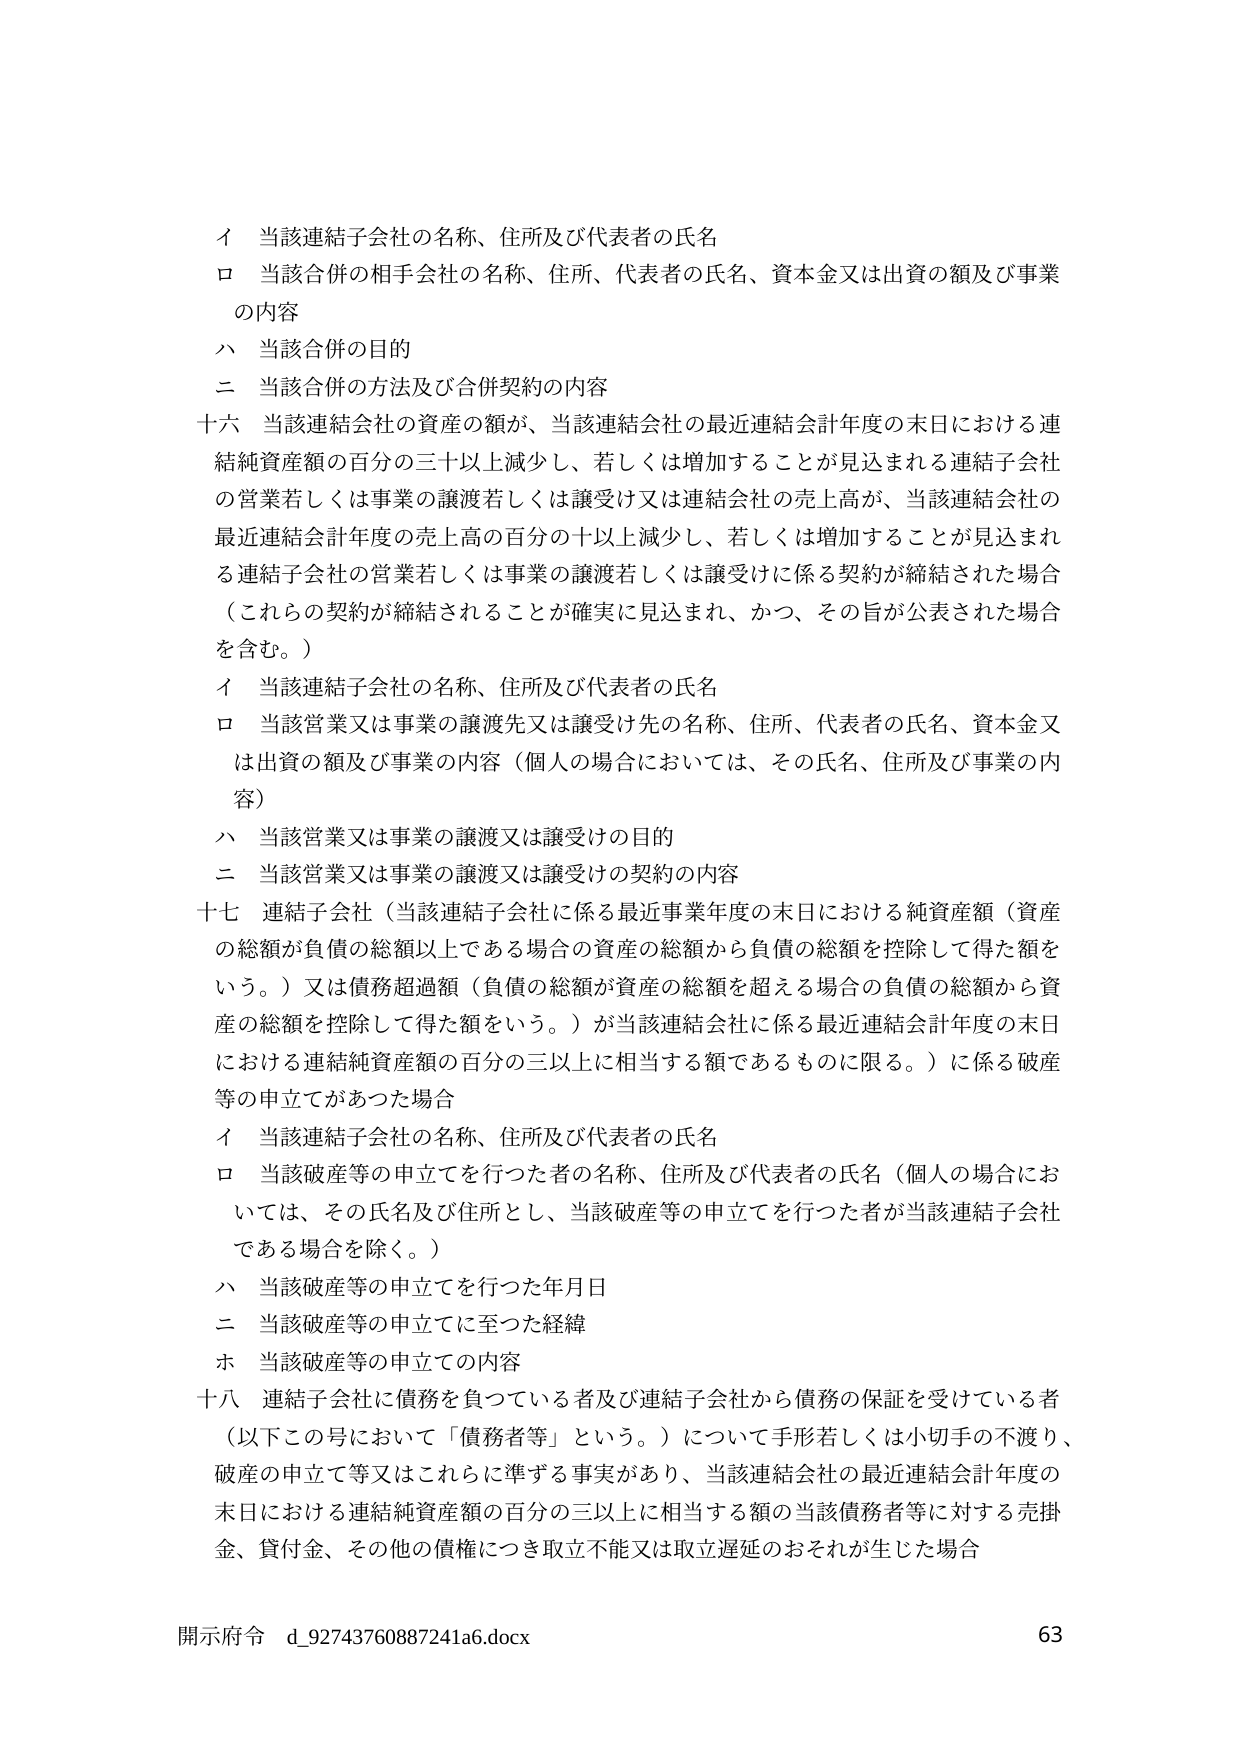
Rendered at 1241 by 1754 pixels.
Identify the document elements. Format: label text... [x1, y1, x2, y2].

text ハ 当該営業又は事業の譲渡又は譲受けの目的 [214, 817, 1063, 854]
text ニ 当該合併の方法及び合併契約の内容 [214, 367, 1063, 404]
text ニ 当該営業又は事業の譲渡又は譲受けの契約の内容 [214, 854, 1063, 892]
text イ 当該連結子会社の名称、住所及び代表者の氏名 [214, 1117, 1063, 1154]
text 十八 連結子会社に債務を負つている者及び連結子会社から債務の保証を受けている者（以下この号において「債務者等」という。）について手形若しくは小切手の不渡り、破産の申立て等又はこれらに準ずる事実があり、当該連結会社の最近連結会計年度の末日における連結純資産額の百分の三以上に相当する額の当該債務者等に対する売掛金、貸付金、その他の債権につき取立不能又は取立遅延のおそれが生じた場合 [196, 1379, 1063, 1567]
text イ 当該連結子会社の名称、住所及び代表者の氏名 [214, 217, 1063, 254]
text ロ 当該営業又は事業の譲渡先又は譲受け先の名称、住所、代表者の氏名、資本金又は出資の額及び事業の内容（個人の場合においては、その氏名、住所及び事業の内容） [214, 704, 1063, 817]
text 十七 連結子会社（当該連結子会社に係る最近事業年度の末日における純資産額（資産の総額が負債の総額以上である場合の資産の総額から負債の総額を控除して得た額をいう。）又は債務超過額（負債の総額が資産の総額を超える場合の負債の総額から資産の総額を控除して得た額をいう。）が当該連結会社に係る最近連結会計年度の末日における連結純資産額の百分の三以上に相当する額であるものに限る。）に係る破産等の申立てがあつた場合 [196, 892, 1063, 1117]
text 十六 当該連結会社の資産の額が、当該連結会社の最近連結会計年度の末日における連結純資産額の百分の三十以上減少し、若しくは増加することが見込まれる連結子会社の営業若しくは事業の譲渡若しくは譲受け又は連結会社の売上高が、当該連結会社の最近連結会計年度の売上高の百分の十以上減少し、若しくは増加することが見込まれる連結子会社の営業若しくは事業の譲渡若しくは譲受けに係る契約が締結された場合（これらの契約が締結されることが確実に見込まれ、かつ、その旨が公表された場合を含む。） [196, 404, 1063, 667]
text ロ 当該破産等の申立てを行つた者の名称、住所及び代表者の氏名（個人の場合においては、その氏名及び住所とし、当該破産等の申立てを行つた者が当該連結子会社である場合を除く。） [214, 1154, 1063, 1267]
text ホ 当該破産等の申立ての内容 [214, 1342, 1063, 1379]
text イ 当該連結子会社の名称、住所及び代表者の氏名 [214, 667, 1063, 704]
text ハ 当該合併の目的 [214, 329, 1063, 367]
text ロ 当該合併の相手会社の名称、住所、代表者の氏名、資本金又は出資の額及び事業の内容 [214, 254, 1063, 329]
text ニ 当該破産等の申立てに至つた経緯 [214, 1304, 1063, 1342]
text ハ 当該破産等の申立てを行つた年月日 [214, 1267, 1063, 1304]
